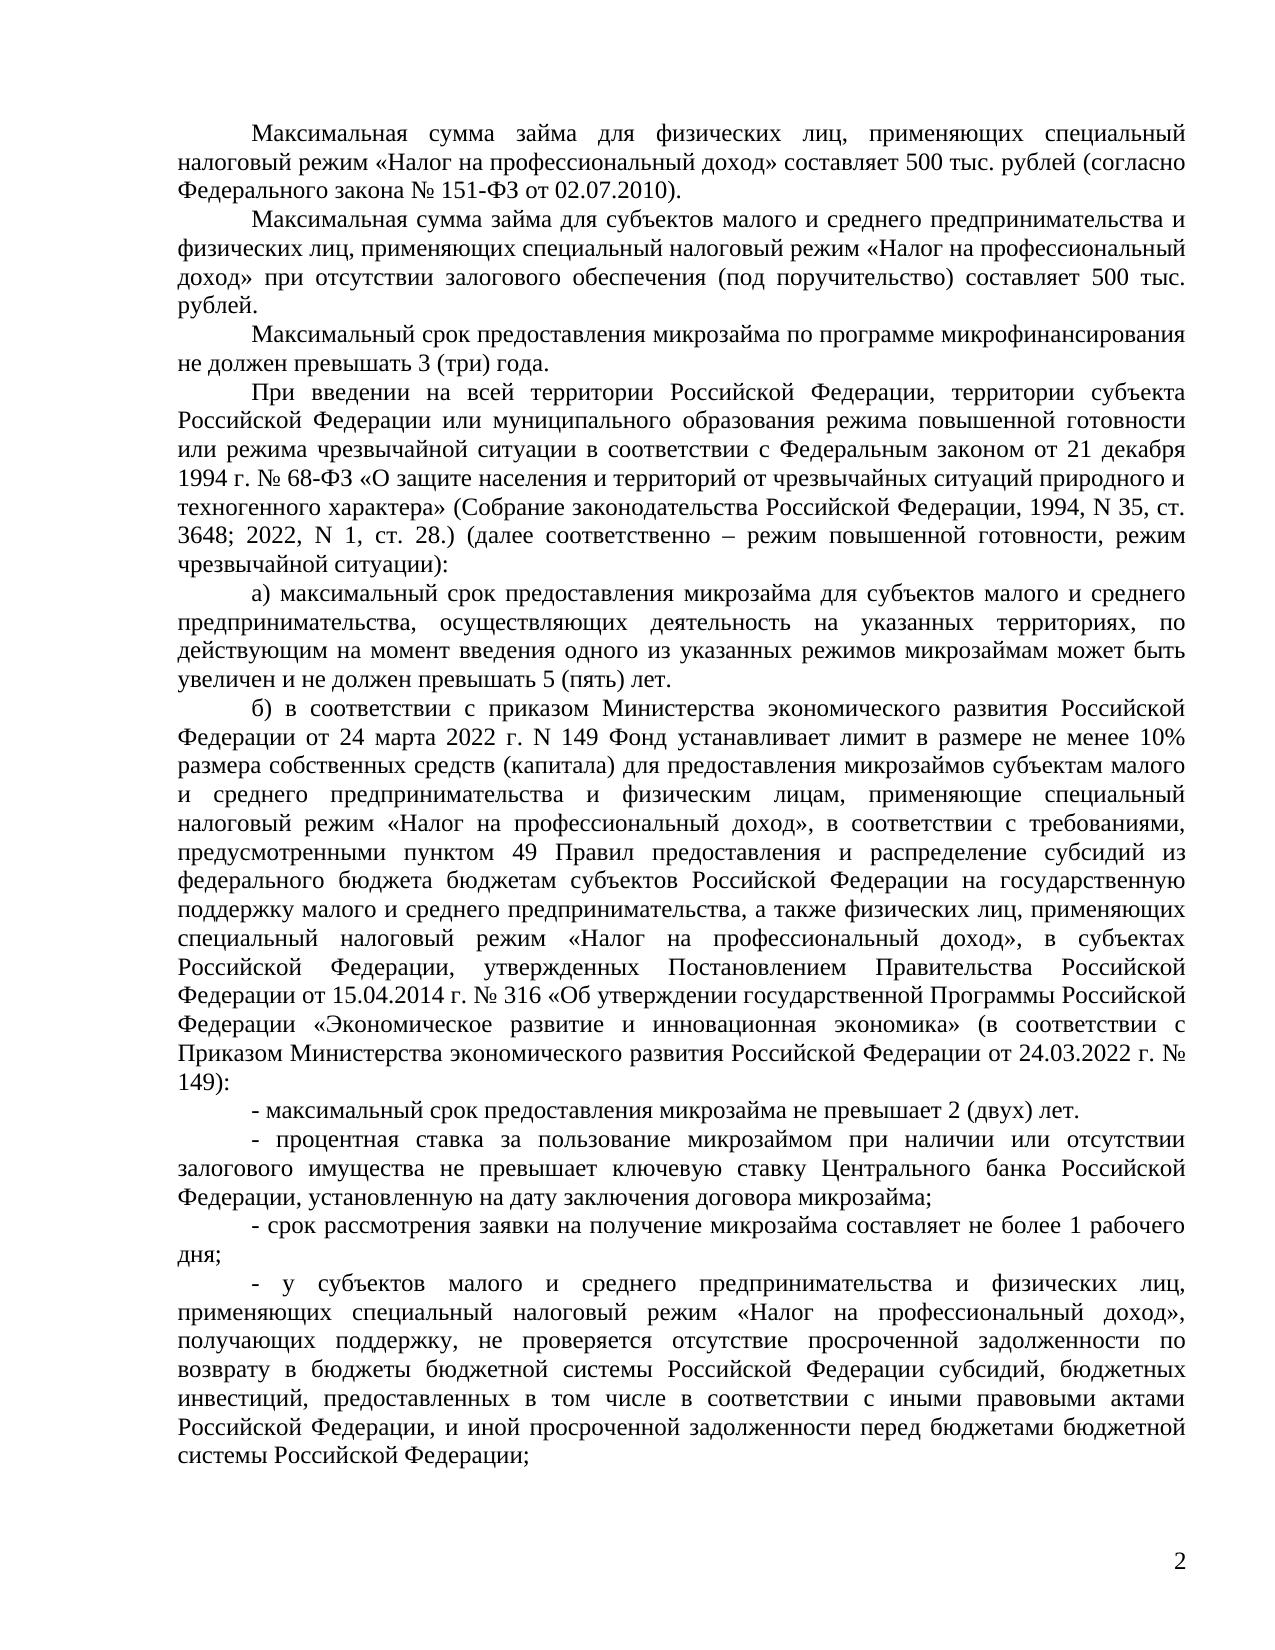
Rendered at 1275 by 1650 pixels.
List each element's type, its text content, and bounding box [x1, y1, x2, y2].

text - максимальный срок предоставления микрозайма не превышает 2 (двух) лет. [177, 1096, 1186, 1124]
text - срок рассмотрения заявки на получение микрозайма составляет не более 1 рабочего дня; [177, 1211, 1186, 1268]
text Максимальная сумма займа для физических лиц, применяющих специальный налоговый режим «Налог на профессиональный доход» составляет 500 тыс. рублей (согласно Федерального закона № 151-ФЗ от 02.07.2010). [177, 118, 1186, 204]
text - у субъектов малого и среднего предпринимательства и физических лиц, применяющих специальный налоговый режим «Налог на профессиональный доход», получающих поддержку, не проверяется отсутствие просроченной задолженности по возврату в бюджеты бюджетной системы Российской Федерации субсидий, бюджетных инвестиций, предоставленных в том числе в соответствии с иными правовыми актами Российской Федерации, и иной просроченной задолженности перед бюджетами бюджетной системы Российской Федерации; [177, 1268, 1186, 1469]
text а) максимальный срок предоставления микрозайма для субъектов малого и среднего предпринимательства, осуществляющих деятельность на указанных территориях, по действующим на момент введения одного из указанных режимов микрозаймам может быть увеличен и не должен превышать 5 (пять) лет. [177, 578, 1186, 693]
text Максимальный срок предоставления микрозайма по программе микрофинансирования не должен превышать 3 (три) года. [177, 319, 1186, 377]
text Максимальная сумма займа для субъектов малого и среднего предпринимательства и физических лиц, применяющих специальный налоговый режим «Налог на профессиональный доход» при отсутствии залогового обеспечения (под поручительство) составляет 500 тыс. рублей. [177, 204, 1186, 319]
text При введении на всей территории Российской Федерации, территории субъекта Российской Федерации или муниципального образования режима повышенной готовности или режима чрезвычайной ситуации в соответствии с Федеральным законом от 21 декабря 1994 г. № 68-ФЗ «О защите населения и территорий от чрезвычайных ситуаций природного и техногенного характера» (Собрание законодательства Российской Федерации, 1994, N 35, ст. 3648; 2022, N 1, ст. 28.) (далее соответственно – режим повышенной готовности, режим чрезвычайной ситуации): [177, 377, 1186, 578]
text б) в соответствии с приказом Министерства экономического развития Российской Федерации от 24 марта 2022 г. N 149 Фонд устанавливает лимит в размере не менее 10% размера собственных средств (капитала) для предоставления микрозаймов субъектам малого и среднего предпринимательства и физическим лицам, применяющие специальный налоговый режим «Налог на профессиональный доход», в соответствии с требованиями, предусмотренными пунктом 49 Правил предоставления и распределение субсидий из федерального бюджета бюджетам субъектов Российской Федерации на государственную поддержку малого и среднего предпринимательства, а также физических лиц, применяющих специальный налоговый режим «Налог на профессиональный доход», в субъектах Российской Федерации, утвержденных Постановлением Правительства Российской Федерации от 15.04.2014 г. № 316 «Об утверждении государственной Программы Российской Федерации «Экономическое развитие и инновационная экономика» (в соответствии с Приказом Министерства экономического развития Российской Федерации от 24.03.2022 г. № 149): [177, 693, 1186, 1096]
text - процентная ставка за пользование микрозаймом при наличии или отсутствии залогового имущества не превышает ключевую ставку Центрального банка Российской Федерации, установленную на дату заключения договора микрозайма; [177, 1124, 1186, 1211]
